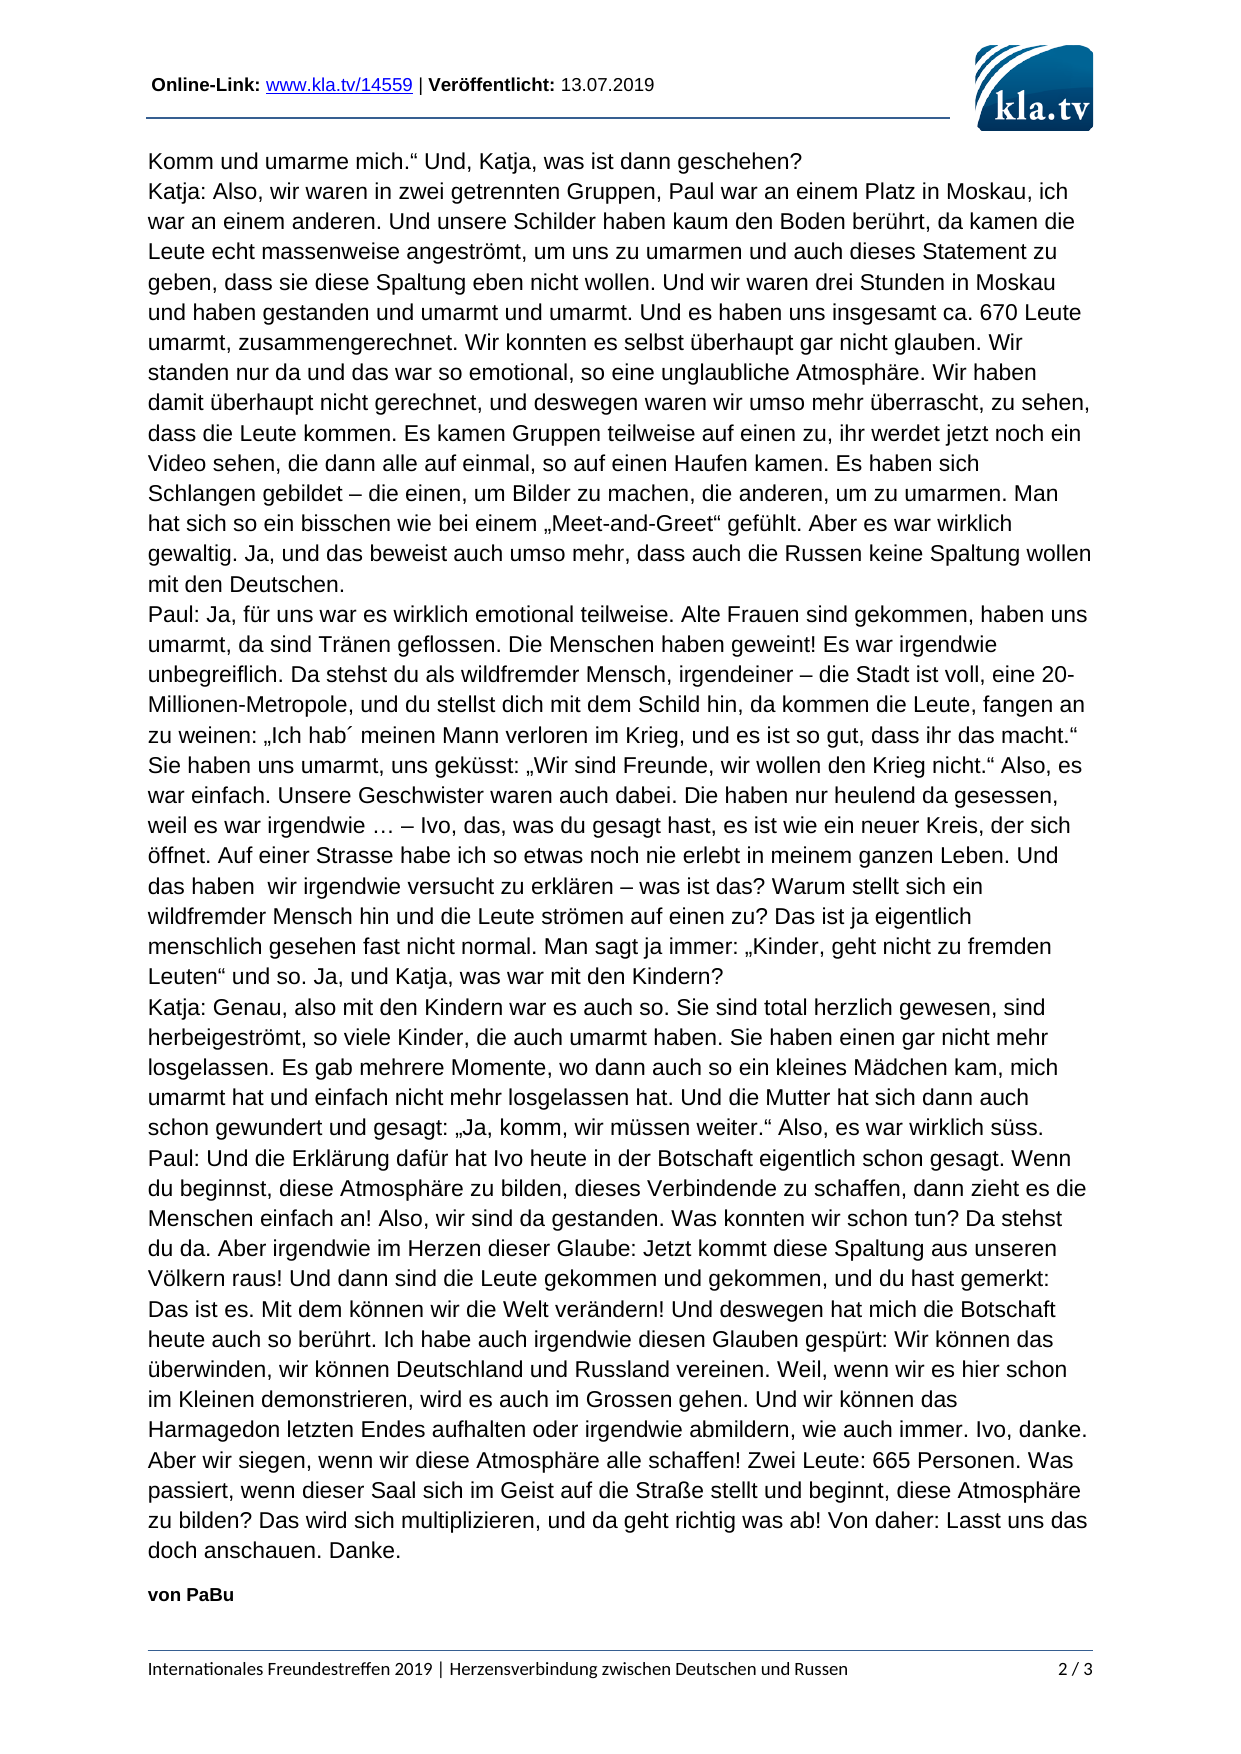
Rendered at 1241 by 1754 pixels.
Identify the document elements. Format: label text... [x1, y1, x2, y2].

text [148, 148, 1093, 1563]
text von PaBu [148, 1584, 1093, 1606]
